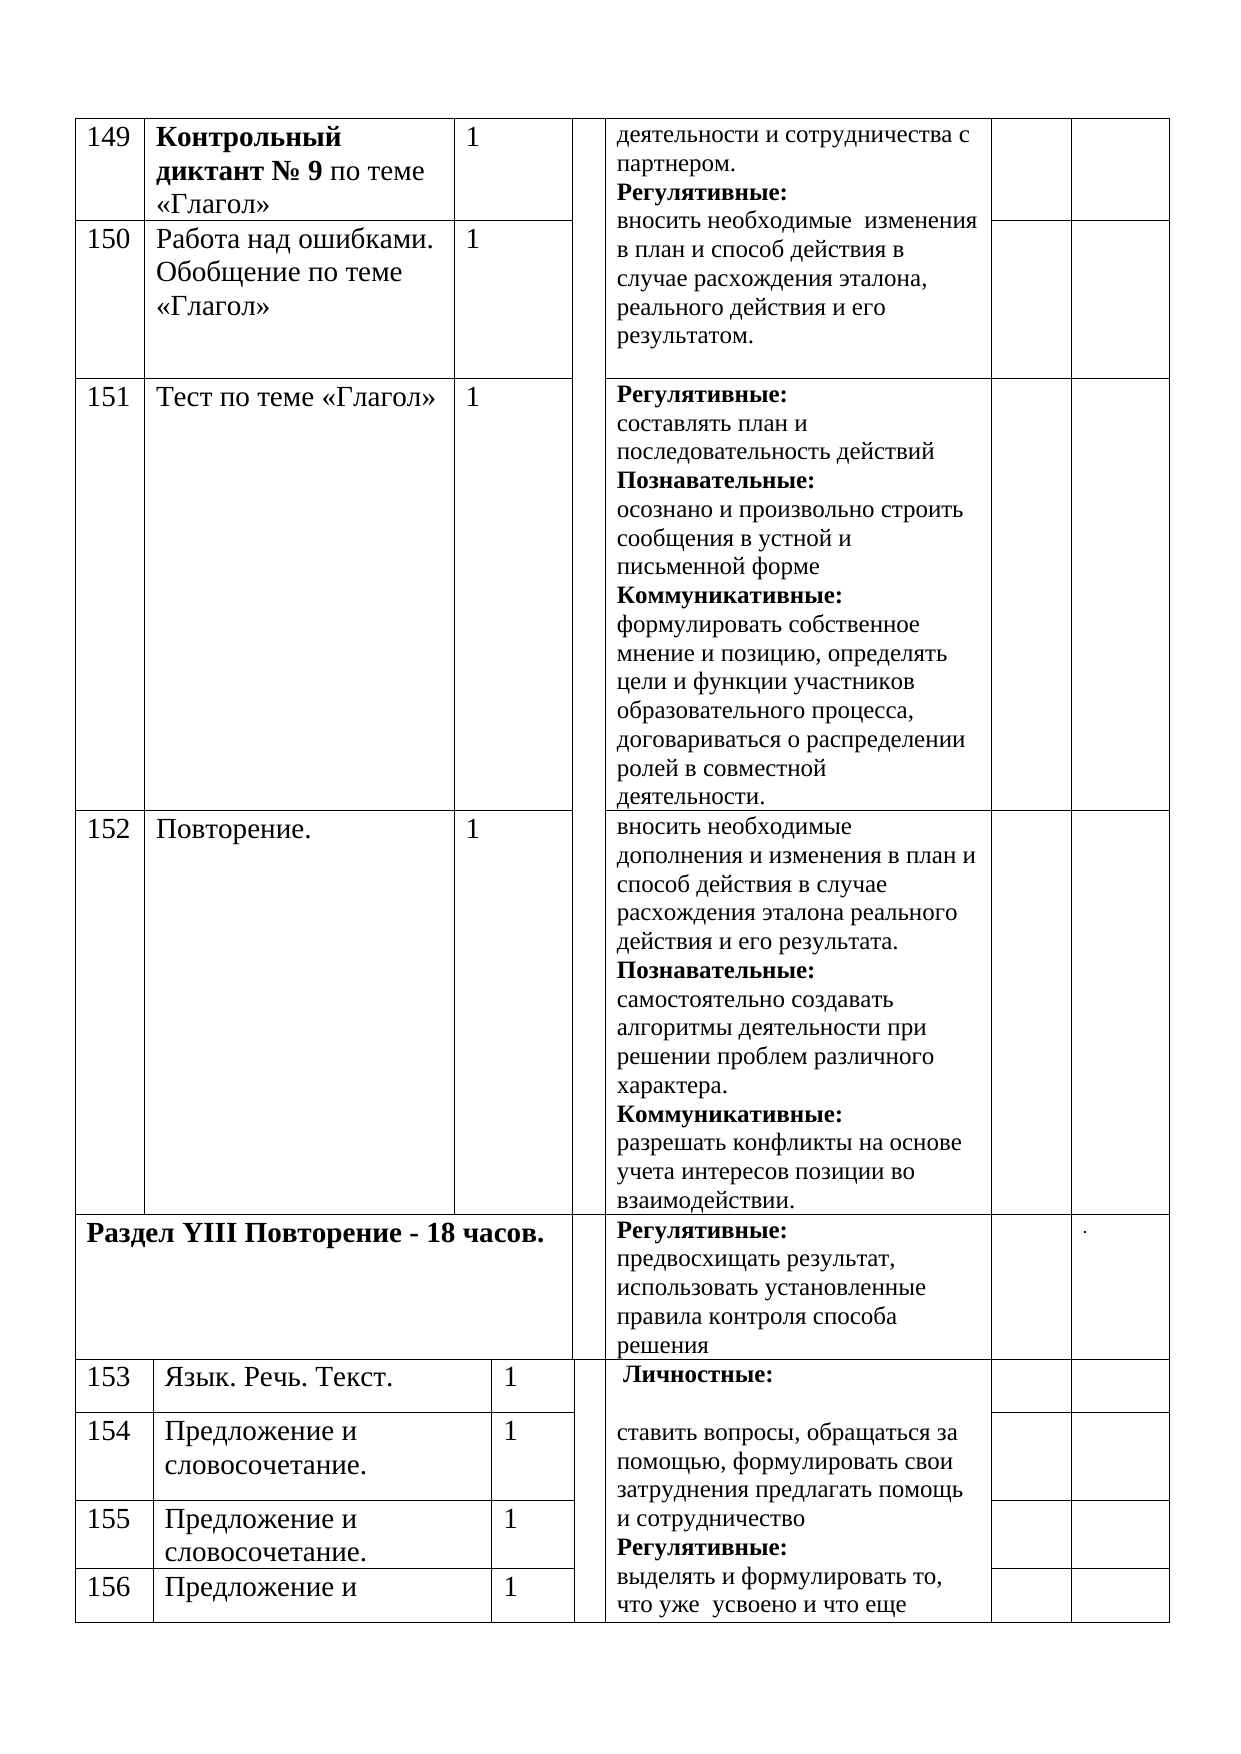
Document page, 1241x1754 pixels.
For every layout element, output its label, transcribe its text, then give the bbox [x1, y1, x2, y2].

table_cell Предложение и словосочетание. [154, 1501, 491, 1568]
table_cell [1072, 1413, 1169, 1500]
table_cell [992, 1413, 1071, 1500]
table_cell 156 [76, 1569, 153, 1622]
table_cell [1072, 379, 1169, 810]
table_cell 1 [492, 1413, 574, 1500]
table_cell [992, 221, 1071, 378]
table_cell [573, 1215, 605, 1358]
table_cell Регулятивные: составлять план и последовательность действий Познавательные: осознано и произвольно строить сообщения в устной и письменной форме Коммуникативные: формулировать собственное мнение и позицию, определять цели и функции участников образовательного процесса, договариваться о распределении ролей в совместной деятельности. [606, 379, 991, 810]
table_cell Работа над ошибками. Обобщение по теме «Глагол» [145, 221, 454, 378]
table_cell [992, 1360, 1071, 1412]
table_cell [575, 1360, 605, 1622]
table_cell 152 [76, 811, 144, 1214]
table_cell 151 [76, 379, 144, 810]
table_cell [1072, 811, 1169, 1214]
table_cell 153 [76, 1360, 153, 1412]
table_cell [1072, 1569, 1169, 1622]
table_cell 155 [76, 1501, 153, 1568]
table_cell 1 [455, 811, 572, 1214]
table_cell 150 [76, 221, 144, 378]
table_cell вносить необходимые дополнения и изменения в план и способ действия в случае расхождения эталона реального действия и его результата. Познавательные: самостоятельно создавать алгоритмы деятельности при решении проблем различного характера. Коммуникативные: разрешать конфликты на основе учета интересов позиции во взаимодействии. [606, 811, 991, 1214]
table_cell 1 [492, 1569, 574, 1622]
table_cell 154 [76, 1413, 153, 1500]
table_cell [992, 1215, 1071, 1358]
table_cell [992, 119, 1071, 220]
table_cell Личностные: ставить вопросы, обращаться за помощью, формулировать свои затруднения предлагать помощь и сотрудничество Регулятивные: выделять и формулировать то, что уже усвоено и что еще нужно усвоить, определять качество и уровень усвоения Познавательные: контролировать и оценивать процесс деятельности, рассуждать по заданной теме Коммуникативные: осуществлять взаимный контроль, адекватно оценивать собственное поведение и поведение окружающих Личностные: преобразовывать практическую задачу в познавательную. Познавательные: осуществлять поиск и выделение необходимой информации из различных источников в разных формах. [606, 1360, 991, 1622]
table_cell [992, 1569, 1071, 1622]
table_cell . [1072, 1215, 1169, 1358]
table_cell 149 [76, 119, 144, 220]
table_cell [154, 1569, 491, 1622]
table_cell [1072, 221, 1169, 378]
table_cell 1 [455, 221, 572, 378]
table_cell Контрольный диктант № 9 по теме «Глагол» [145, 119, 454, 220]
table_cell [992, 811, 1071, 1214]
table_cell 1 [492, 1501, 574, 1568]
table_cell [992, 379, 1071, 810]
table_cell Предложение и словосочетание. [154, 1413, 491, 1500]
table_cell Тест по теме «Глагол» [145, 379, 454, 810]
table_cell [1072, 1360, 1169, 1412]
table_cell 1 [492, 1360, 574, 1412]
table_cell Раздел YIII Повторение - 18 часов. [76, 1215, 572, 1358]
table_cell [1072, 119, 1169, 220]
table_cell 1 [455, 379, 572, 810]
table_cell [1072, 1501, 1169, 1568]
table_cell Регулятивные: предвосхищать результат, использовать установленные правила контроля способа решения [606, 1215, 991, 1358]
table_cell Язык. Речь. Текст. [154, 1360, 491, 1412]
table_cell 1 [455, 119, 572, 220]
table_cell [992, 1501, 1071, 1568]
table_cell Повторение. [145, 811, 454, 1214]
